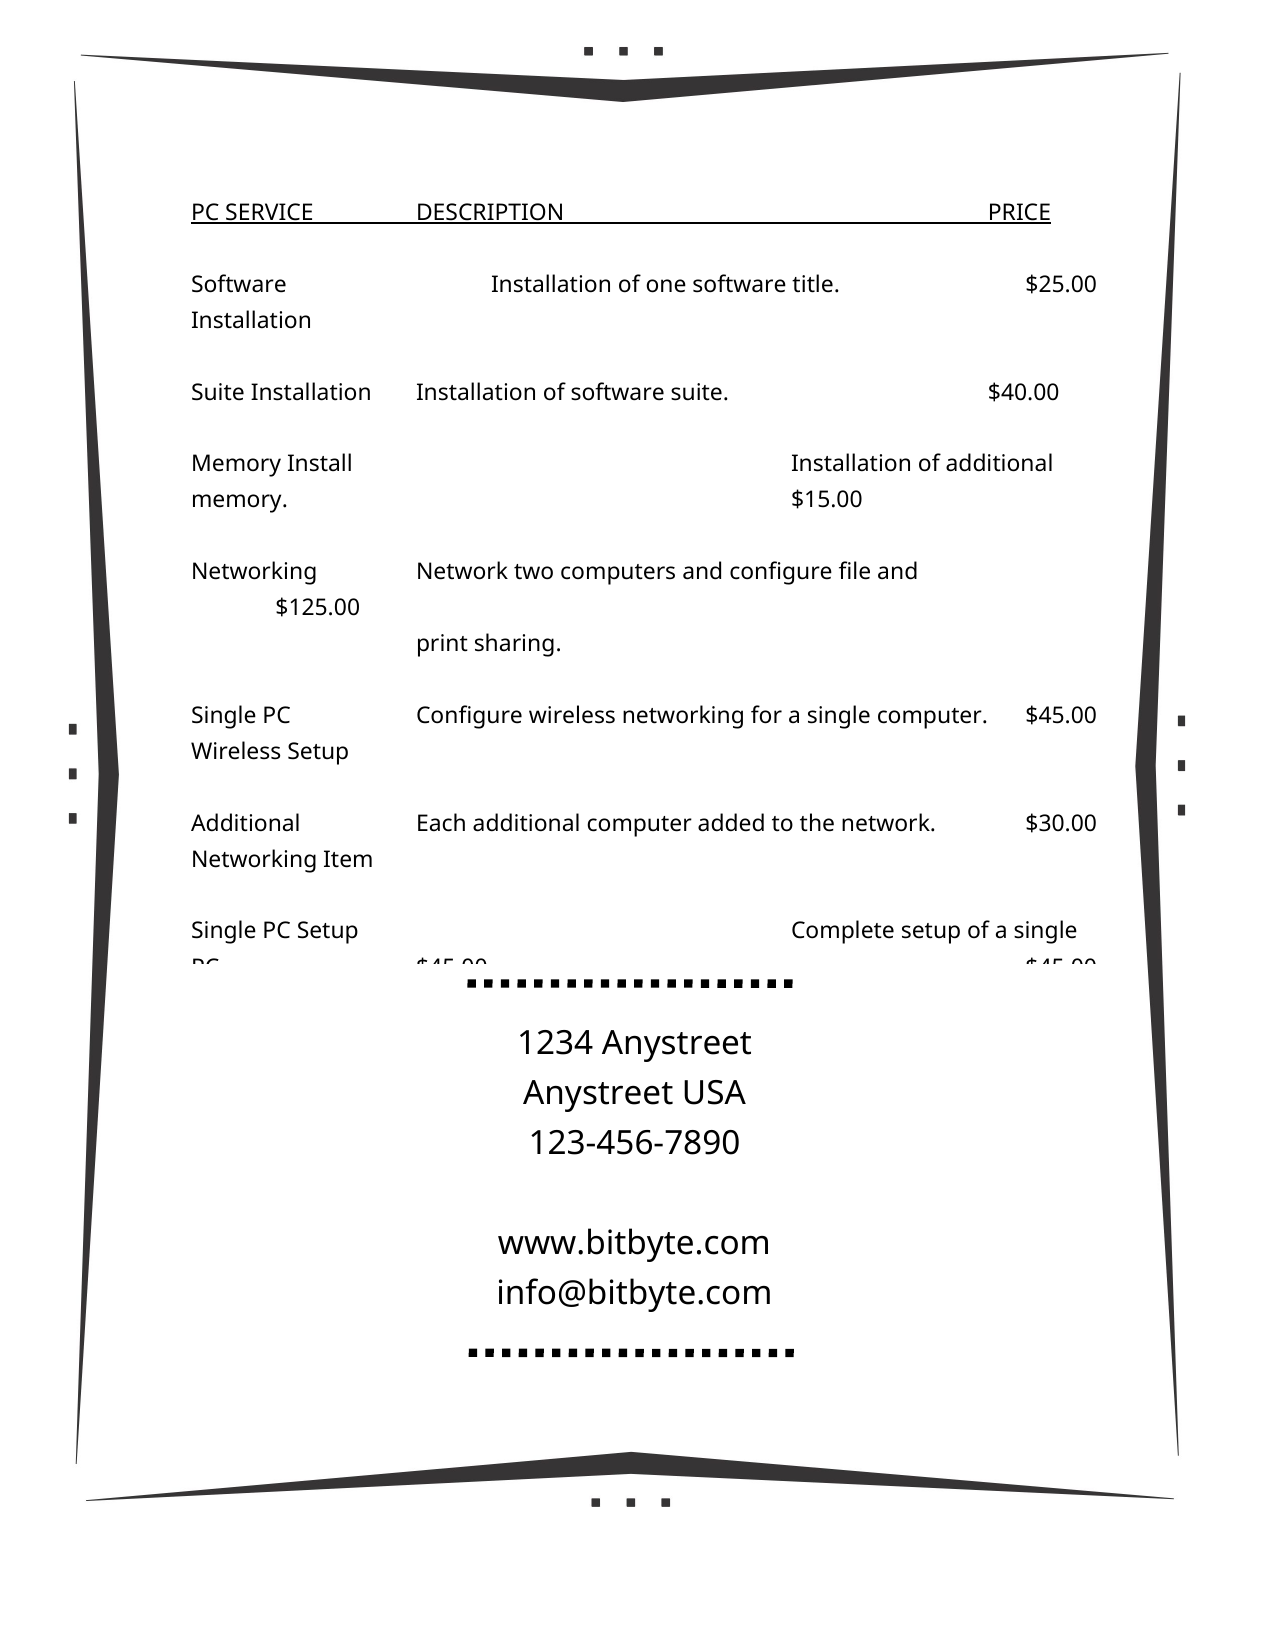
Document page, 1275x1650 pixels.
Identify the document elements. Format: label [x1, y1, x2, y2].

picture [68, 46, 1186, 1507]
